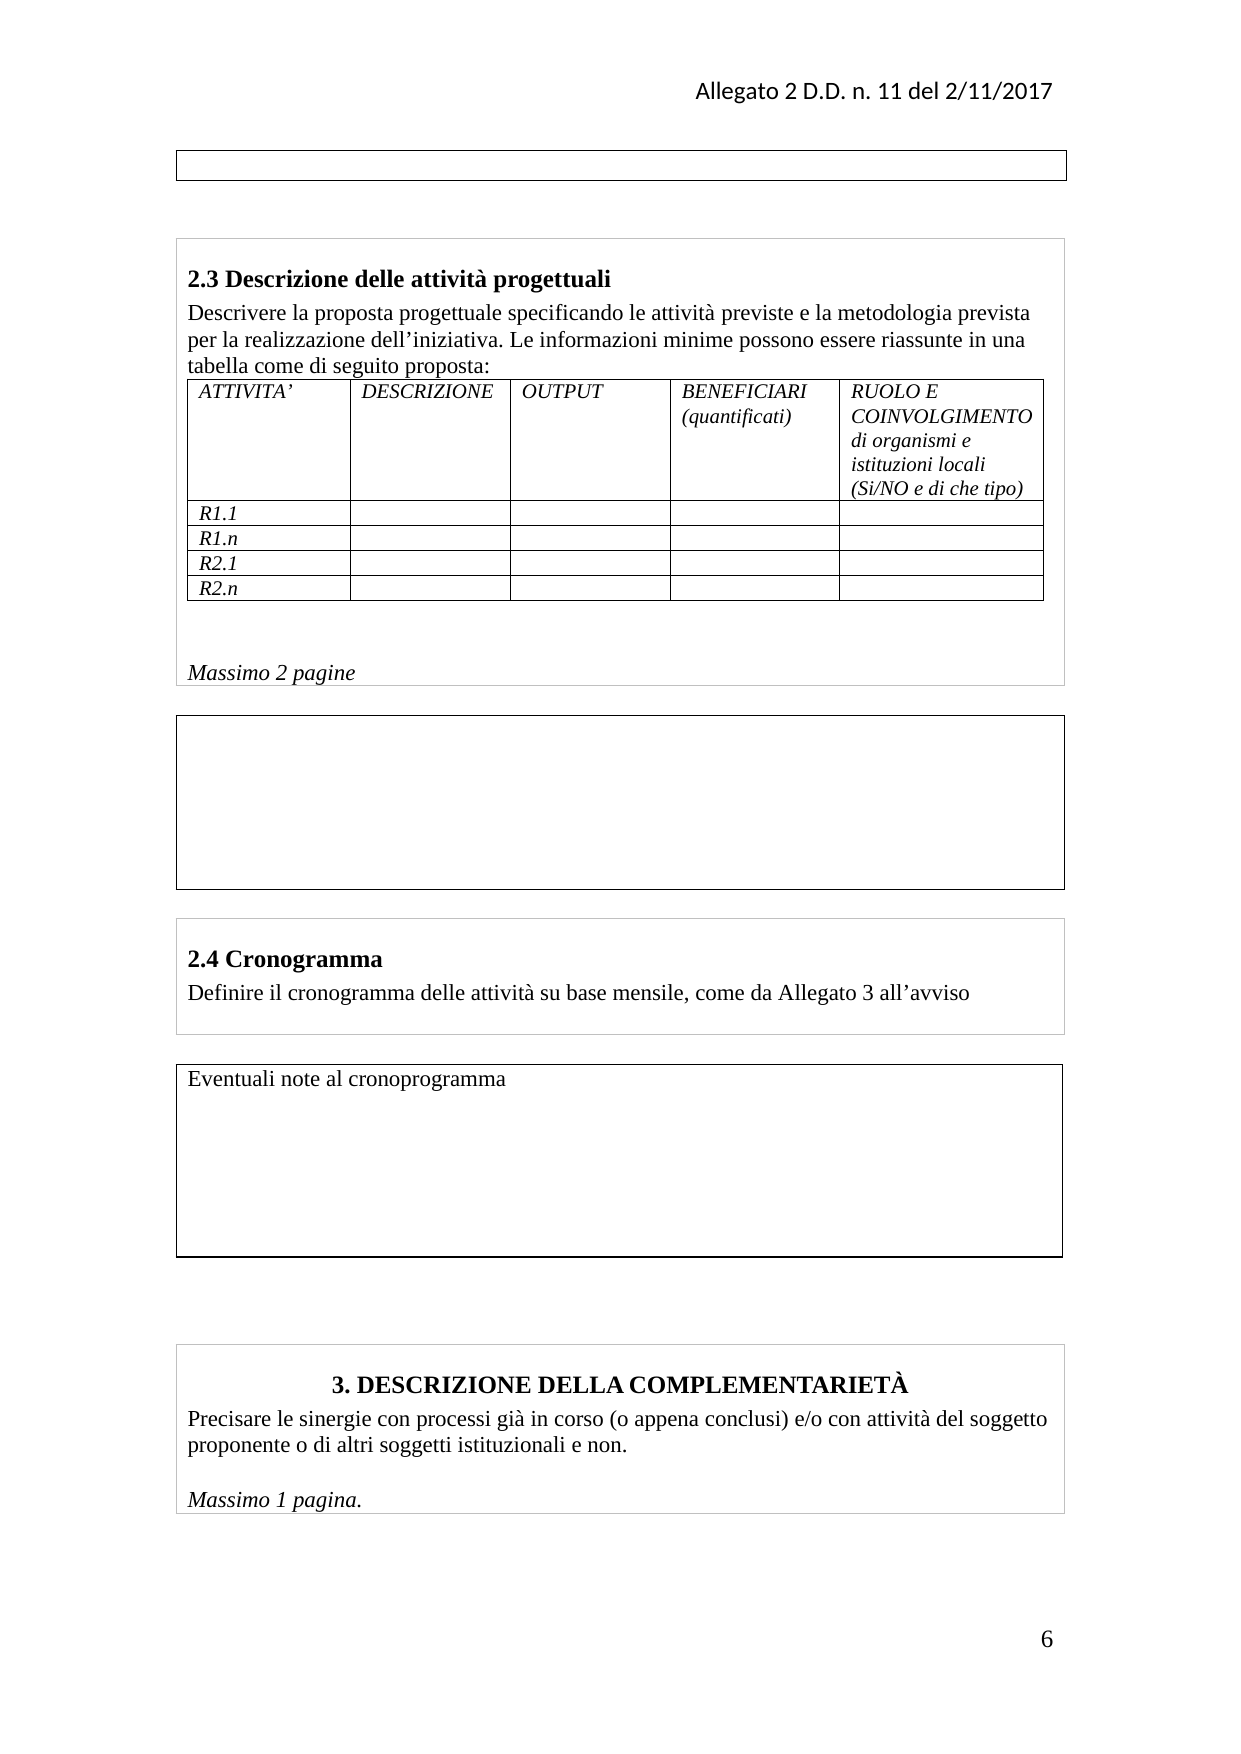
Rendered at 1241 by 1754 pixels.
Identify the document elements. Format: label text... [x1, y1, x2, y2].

table_header 2.4 Cronogramma Definire il cronogramma delle attività su base mensile, come da Allegato 3 all’avviso [177, 919, 1064, 1034]
table_header Eventuali note al cronoprogramma [177, 1065, 1062, 1256]
table_header [177, 716, 1064, 888]
table_header 2.3 Descrizione delle attività progettuali Descrivere la proposta progettuale specificando le attività previste e la metodologia prevista per la realizzazione dell’iniziativa. Le informazioni minime possono essere riassunte in una tabella come di seguito proposta: Massimo 2 pagine [177, 239, 1064, 685]
table_header [177, 151, 1066, 180]
table_header 3. DESCRIZIONE DELLA COMPLEMENTARIETÀ Precisare le sinergie con processi già in corso (o appena conclusi) e/o con attività del soggetto proponente o di altri soggetti istituzionali e non. Massimo 1 pagina. [177, 1345, 1064, 1512]
